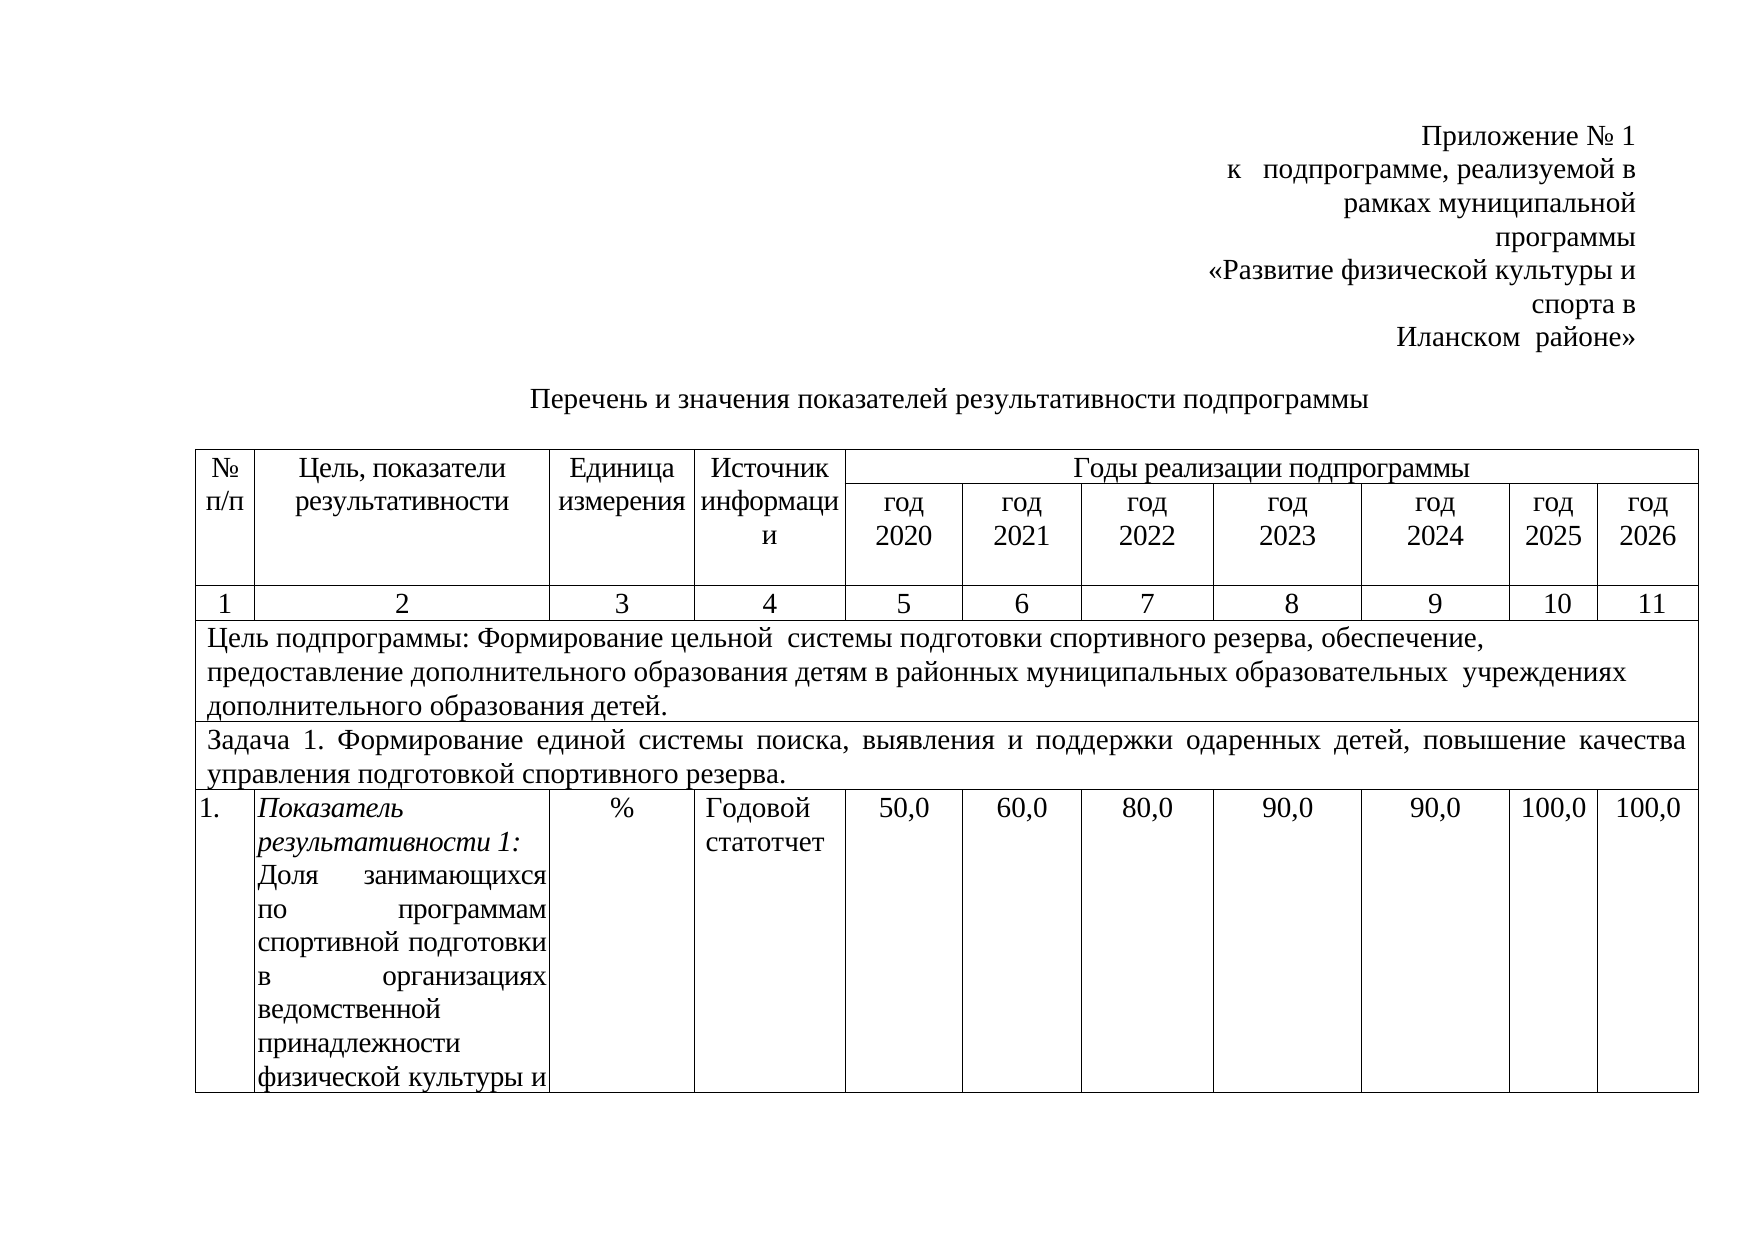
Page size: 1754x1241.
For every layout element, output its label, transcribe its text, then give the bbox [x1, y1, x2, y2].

text рамках муниципальной программы [207, 185, 1636, 252]
text Приложение № 1 [207, 118, 1636, 152]
table_cell 6 [963, 586, 1081, 619]
table_cell 9 [1362, 586, 1509, 619]
text Иланском районе» [207, 319, 1636, 353]
table_cell 2 [255, 586, 549, 619]
table_cell 60,0 [963, 790, 1081, 1092]
table_cell 1 [196, 586, 254, 619]
table_cell 5 [846, 586, 962, 619]
table_cell год 2026 [1598, 484, 1698, 585]
table_cell год 2024 [1362, 484, 1509, 585]
table_cell 100,0 [1510, 790, 1597, 1092]
text к подпрограмме, реализуемой в [207, 152, 1636, 185]
table_cell год 2023 [1214, 484, 1361, 585]
table_cell 90,0 [1362, 790, 1509, 1092]
table_header Годы реализации подпрограммы [846, 450, 1698, 483]
table_cell год 2022 [1082, 484, 1213, 585]
table_cell 1. [196, 790, 254, 1092]
table_cell 3 [550, 586, 694, 619]
table_cell год 2021 [963, 484, 1081, 585]
text «Развитие физической культуры и спорта в [207, 252, 1636, 319]
table_cell % [550, 790, 694, 1092]
table_header Цель, показатели результативности [255, 450, 549, 585]
table_cell Цель подпрограммы: Формирование цельной системы подготовки спортивного резерва, обеспечение, предоставление дополнительного образования детям в районных муниципальных образовательных учреждениях дополнительного образования детей. [196, 621, 1698, 721]
table_cell 100,0 [1598, 790, 1698, 1092]
table_cell год 2020 [846, 484, 962, 585]
table_cell Годовой статотчет [695, 790, 845, 1092]
table_header Источник информации [695, 450, 845, 585]
table_cell 50,0 [846, 790, 962, 1092]
table_cell 10 [1510, 586, 1597, 619]
table_cell 7 [1082, 586, 1213, 619]
table_cell Задача 1. Формирование единой системы поиска, выявления и поддержки одаренных детей, повышение качества управления подготовкой спортивного резерва. [196, 722, 1698, 789]
table_cell год 2025 [1510, 484, 1597, 585]
table_header Единица измерения [550, 450, 694, 585]
table_header № п/п [196, 450, 254, 585]
table_cell 8 [1214, 586, 1361, 619]
text Перечень и значения показателей результативности подпрограммы [207, 382, 1636, 415]
table_cell 80,0 [1082, 790, 1213, 1092]
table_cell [255, 790, 549, 1092]
table_cell 4 [695, 586, 845, 619]
table_cell 90,0 [1214, 790, 1361, 1092]
table_cell 11 [1598, 586, 1698, 619]
